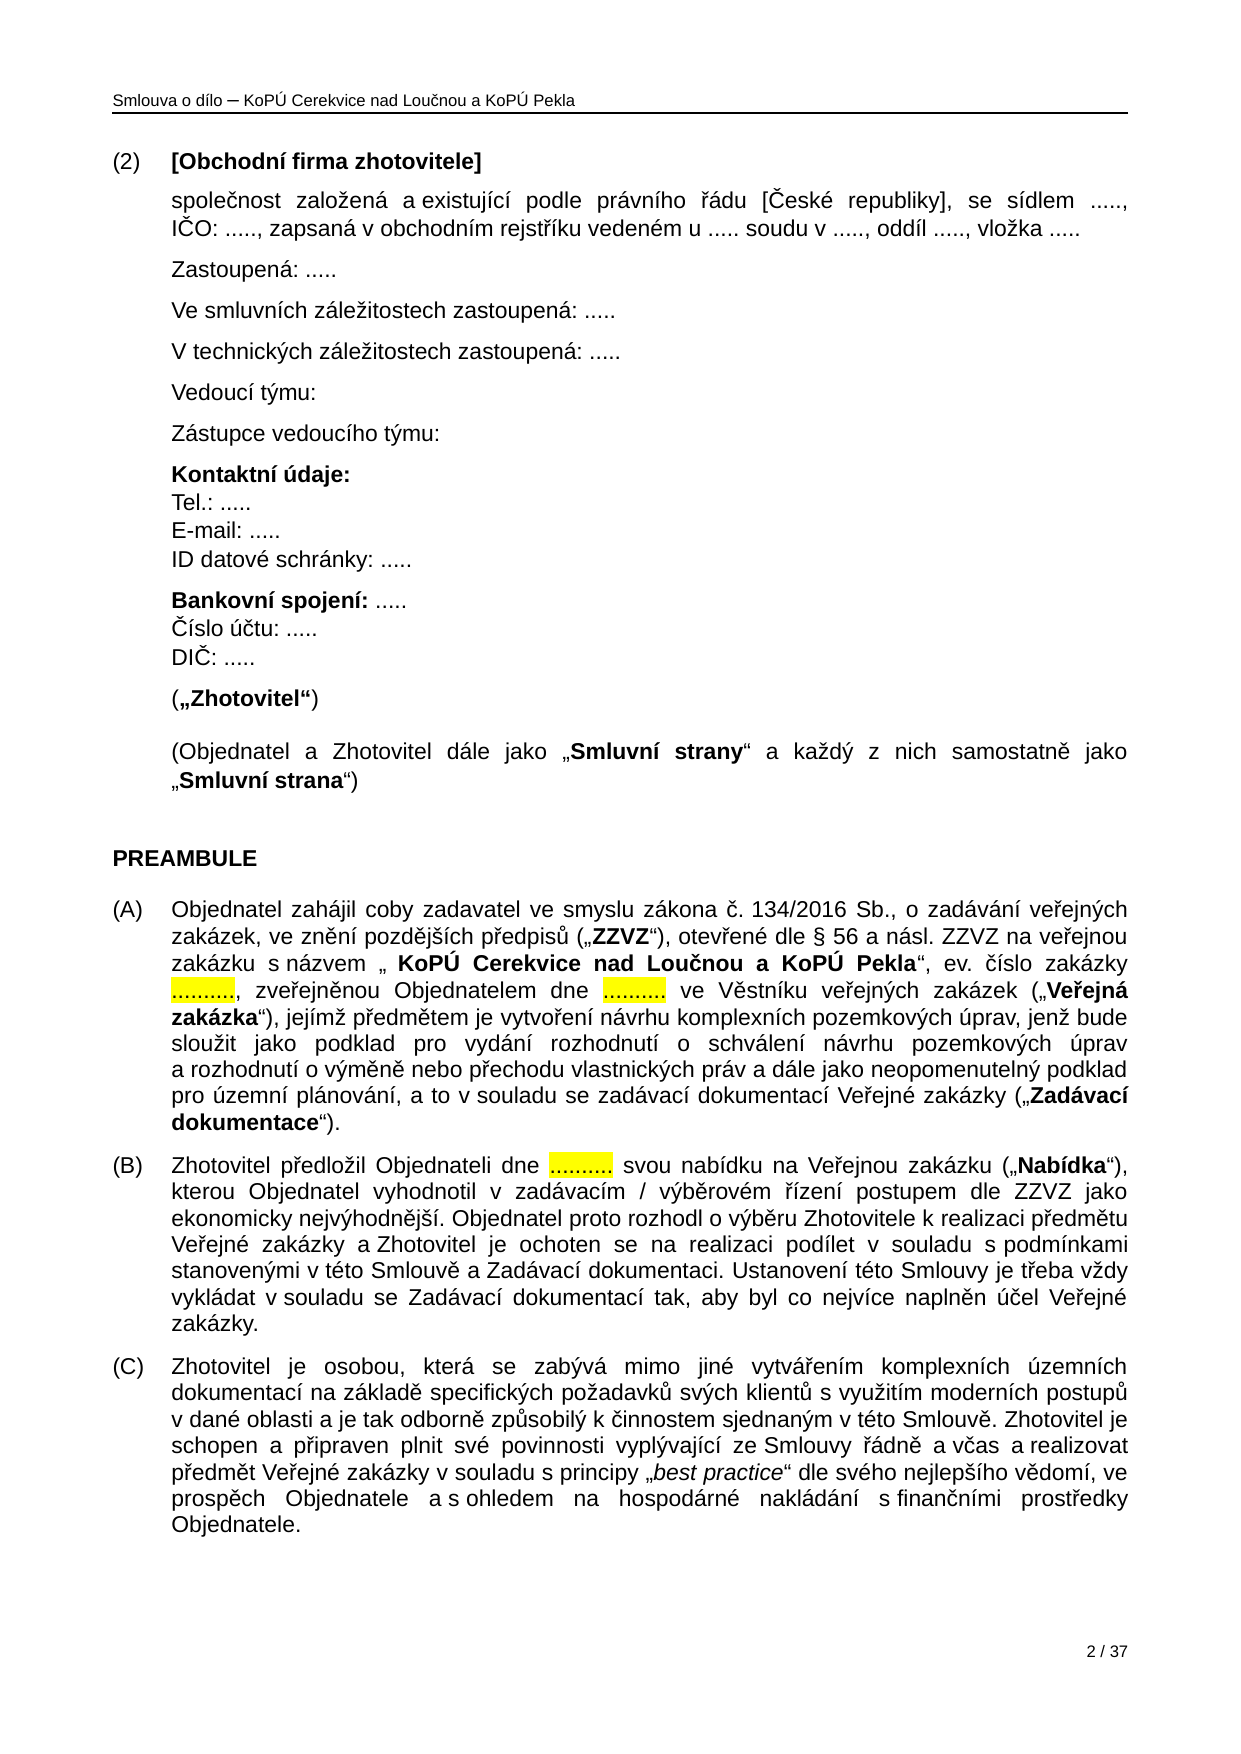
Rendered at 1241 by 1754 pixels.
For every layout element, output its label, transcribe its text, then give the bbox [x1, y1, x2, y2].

text Bankovní spojení: ..... [171, 587, 1128, 613]
text Kontaktní údaje: [171, 461, 1128, 487]
text DIČ: ..... [171, 644, 1128, 670]
list [Obchodní firma zhotovitele] [112, 148, 1128, 174]
text Zástupce vedoucího týmu: [171, 420, 1128, 446]
text ID datové schránky: ..... [171, 546, 1128, 572]
text („Zhotovitel“) [171, 685, 1128, 711]
text V technických záležitostech zastoupená: ..... [171, 338, 1128, 364]
text Číslo účtu: ..... [171, 615, 1128, 642]
text Objednatel zahájil coby zadavatel ve smyslu zákona č. 134/2016 Sb., o zadávání veřejných zakázek, ve znění pozdějších předpisů („ZZVZ“), otevřené dle § 56 a násl. ZZVZ na veřejnou zakázku s názvem „ KoPÚ Cerekvice nad Loučnou a KoPÚ Pekla“, ev. číslo zakázky .........., zveřejněnou Objednatelem dne .......... ve Věstníku veřejných zakázek („Veřejná zakázka“), jejímž předmětem je vytvoření návrhu komplexních pozemkových úprav, jenž bude sloužit jako podklad pro vydání rozhodnutí o schválení návrhu pozemkových úprav a rozhodnutí o výměně nebo přechodu vlastnických práv a dále jako neopomenutelný podklad pro územní plánování, a to v souladu se zadávací dokumentací Veřejné zakázky („Zadávací dokumentace“). [112, 896, 1128, 1135]
text (Objednatel a Zhotovitel dále jako „Smluvní strany“ a každý z nich samostatně jako „Smluvní strana“) [171, 738, 1128, 793]
text Zhotovitel je osobou, která se zabývá mimo jiné vytvářením komplexních územních dokumentací na základě specifických požadavků svých klientů s využitím moderních postupů v dané oblasti a je tak odborně způsobilý k činnostem sjednaným v této Smlouvě. Zhotovitel je schopen a připraven plnit své povinnosti vyplývající ze Smlouvy řádně a včas a realizovat předmět Veřejné zakázky v souladu s principy „best practice“ dle svého nejlepšího vědomí, ve prospěch Objednatele a s ohledem na hospodárné nakládání s finančními prostředky Objednatele. [112, 1353, 1128, 1537]
text Vedoucí týmu: [171, 379, 1128, 405]
text Ve smluvních záležitostech zastoupená: ..... [171, 297, 1128, 323]
text Tel.: ..... [171, 489, 1128, 515]
subtitle Preambule [112, 845, 1128, 871]
text Zhotovitel předložil Objednateli dne .......... svou nabídku na Veřejnou zakázku („Nabídka“), kterou Objednatel vyhodnotil v zadávacím / výběrovém řízení postupem dle ZZVZ jako ekonomicky nejvýhodnější. Objednatel proto rozhodl o výběru Zhotovitele k realizaci předmětu Veřejné zakázky a Zhotovitel je ochoten se na realizaci podílet v souladu s podmínkami stanovenými v této Smlouvě a Zadávací dokumentaci. Ustanovení této Smlouvy je třeba vždy vykládat v souladu se Zadávací dokumentací tak, aby byl co nejvíce naplněn účel Veřejné zakázky. [112, 1152, 1128, 1336]
text E-mail: ..... [171, 517, 1128, 544]
text Zastoupená: ..... [171, 256, 1128, 282]
text společnost založená a existující podle právního řádu [České republiky], se sídlem ....., IČO: ....., zapsaná v obchodním rejstříku vedeném u ..... soudu v ....., oddíl ....., vložka ..... [171, 187, 1128, 241]
